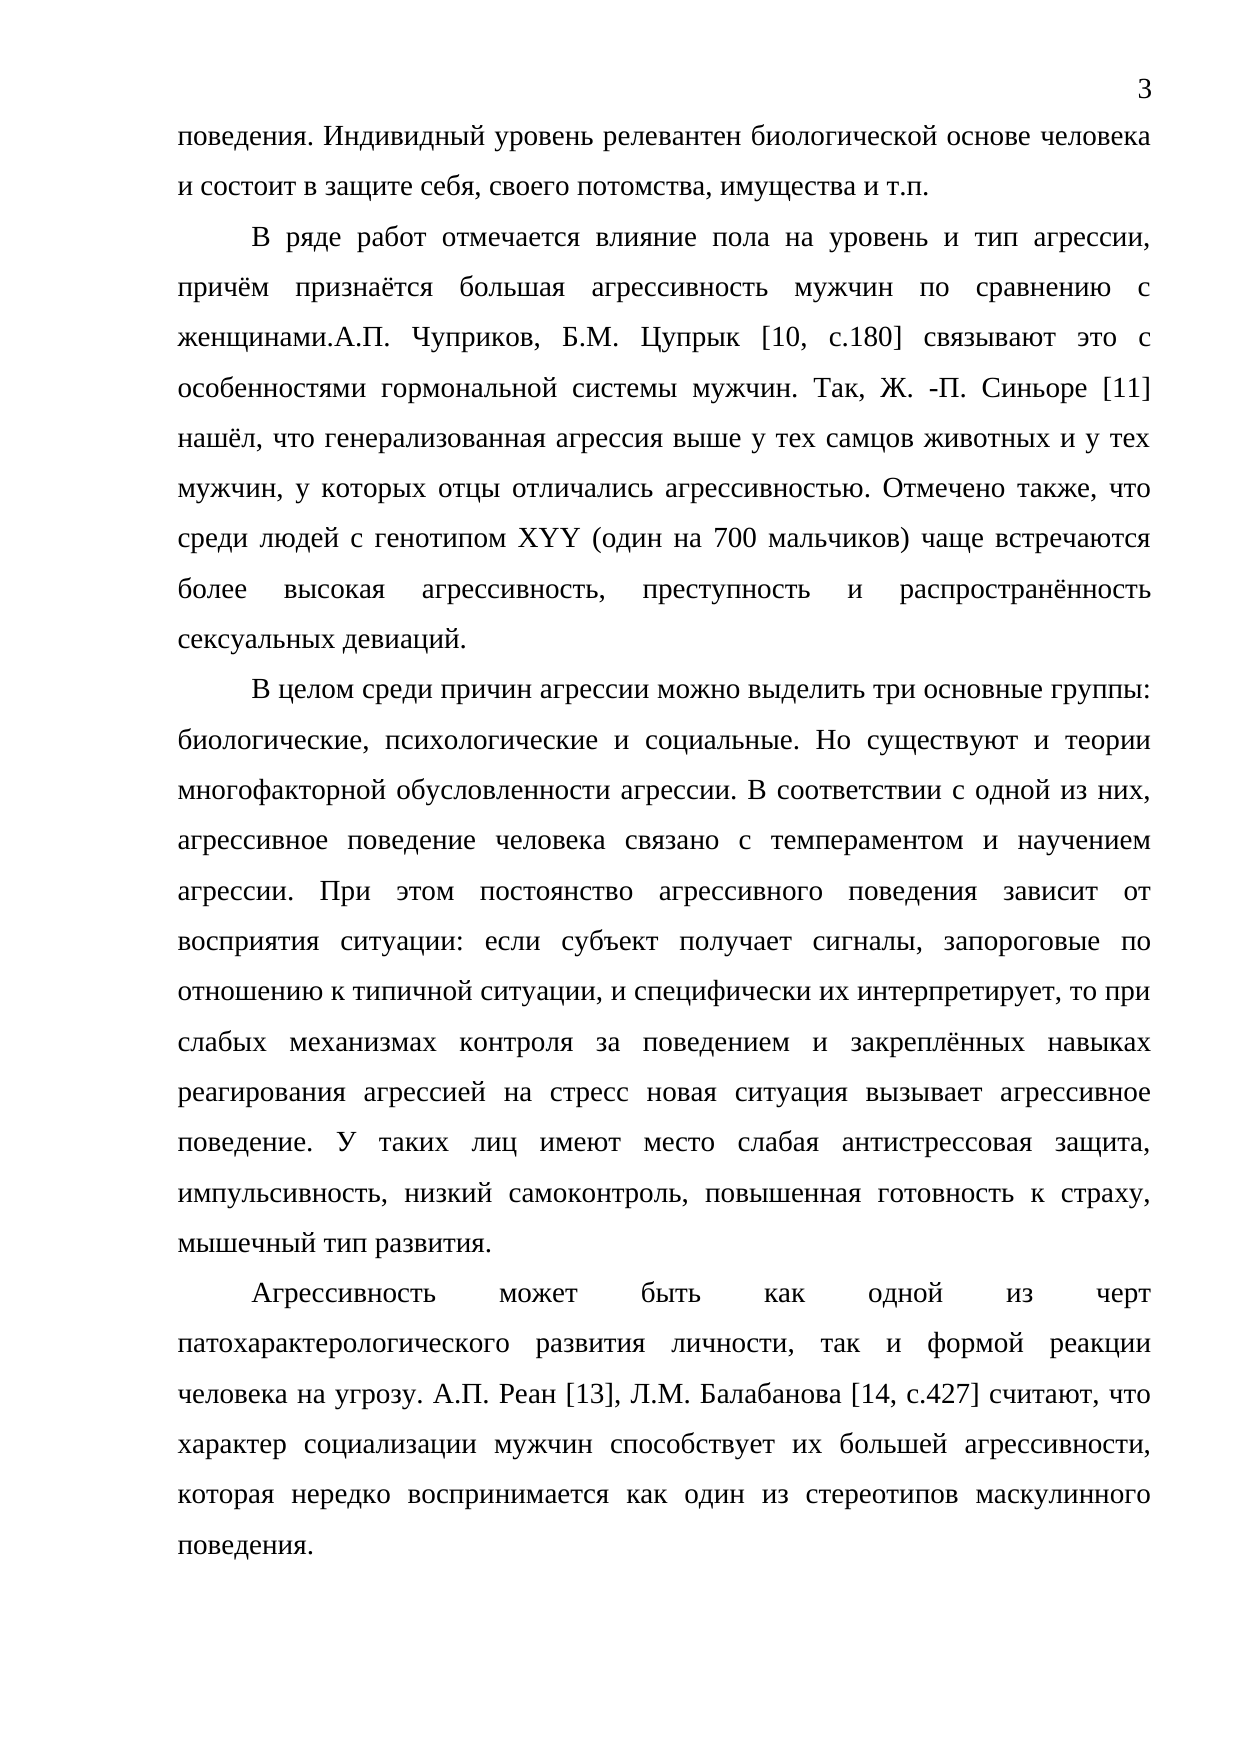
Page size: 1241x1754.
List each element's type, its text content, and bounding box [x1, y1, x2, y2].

text В целом среди причин агрессии можно выделить три основные группы: биологические, психологические и социальные. Но существуют и теории многофакторной обусловленности агрессии. В соответствии с одной из них, агрессивное поведение человека связано с темпераментом и научением агрессии. При этом постоянство агрессивного поведения зависит от восприятия ситуации: если субъект получает сигналы, запороговые по отношению к типичной ситуации, и специфически их интерпретирует, то при слабых механизмах контроля за поведением и закреплённых навыках реагирования агрессией на стресс новая ситуация вызывает агрессивное поведение. У таких лиц имеют место слабая антистрессовая защита, импульсивность, низкий самоконтроль, повышенная готовность к страху, мышечный тип развития. [177, 672, 1152, 1258]
text В ряде работ отмечается влияние пола на уровень и тип агрессии, причём признаётся большая агрессивность мужчин по сравнению с женщинами.А.П. Чуприков, Б.М. Цупрык [10, с.180] связывают это с особенностями гормональной системы мужчин. Так, Ж. -П. Синьоре [11] нашёл, что генерализованная агрессия выше у тех самцов животных и у тех мужчин, у которых отцы отличались агрессивностью. Отмечено также, что среди людей с генотипом XYY (один на 700 мальчиков) чаще встречаются более высокая агрессивность, преступность и распространённость сексуальных девиаций. [177, 219, 1152, 655]
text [177, 118, 1152, 202]
text Агрессивность может быть как одной из черт патохарактерологического развития личности, так и формой реакции человека на угрозу. А.П. Реан [13], Л.М. Балабанова [14, с.427] считают, что характер социализации мужчин способствует их большей агрессивности, которая нередко воспринимается как один из стереотипов маскулинного поведения. [177, 1275, 1152, 1560]
